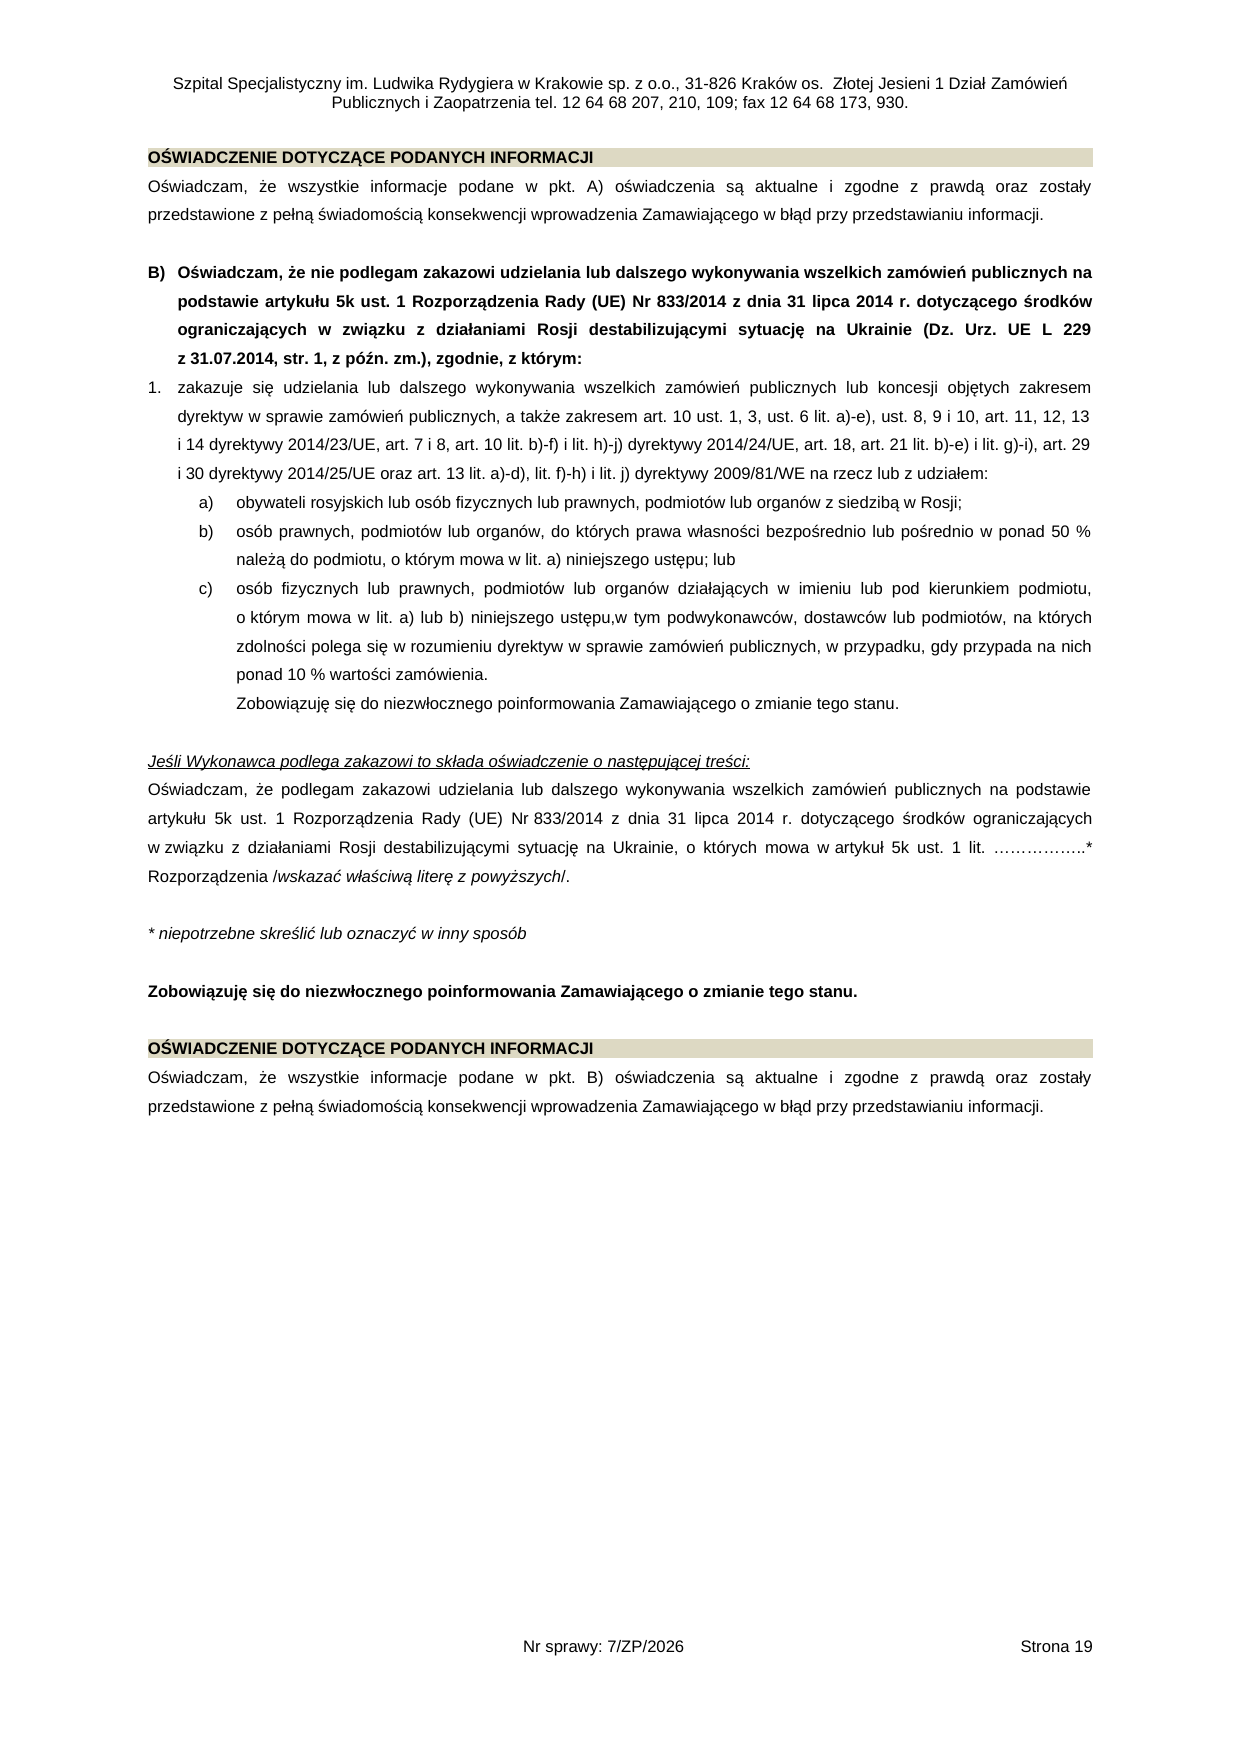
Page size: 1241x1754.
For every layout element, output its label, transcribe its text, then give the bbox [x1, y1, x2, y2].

list obywateli rosyjskich lub osób fizycznych lub prawnych, podmiotów lub organów z siedzibą w Rosji; [199, 493, 1093, 512]
text Oświadczam, że podlegam zakazowi udzielania lub dalszego wykonywania wszelkich zamówień publicznych na podstawie artykułu 5k ust. 1 Rozporządzenia Rady (UE) Nr 833/2014 z dnia 31 lipca 2014 r. dotyczącego środków ograniczających w związku z działaniami Rosji destabilizującymi sytuację na Ukrainie, o których mowa w artykuł 5k ust. 1 lit. ……………..* Rozporządzenia /wskazać właściwą literę z powyższych/. [148, 780, 1093, 886]
text Jeśli Wykonawca podlega zakazowi to składa oświadczenie o następującej treści: [148, 751, 1093, 771]
text * niepotrzebne skreślić lub oznaczyć w inny sposób [148, 924, 1093, 943]
list Oświadczam, że nie podlegam zakazowi udzielania lub dalszego wykonywania wszelkich zamówień publicznych na podstawie artykułu 5k ust. 1 Rozporządzenia Rady (UE) Nr 833/2014 z dnia 31 lipca 2014 r. dotyczącego środków ograniczających w związku z działaniami Rosji destabilizującymi sytuację na Ukrainie (Dz. Urz. UE L 229 z 31.07.2014, str. 1, z późn. zm.), zgodnie, z którym: [148, 263, 1093, 368]
list Zobowiązuję się do niezwłocznego poinformowania Zamawiającego o zmianie tego stanu. [236, 694, 1093, 713]
text OŚWIADCZENIE DOTYCZĄCE PODANYCH INFORMACJI [148, 148, 1093, 167]
text Zobowiązuję się do niezwłocznego poinformowania Zamawiającego o zmianie tego stanu. [148, 981, 1093, 1001]
list zakazuje się udzielania lub dalszego wykonywania wszelkich zamówień publicznych lub koncesji objętych zakresem dyrektyw w sprawie zamówień publicznych, a także zakresem art. 10 ust. 1, 3, ust. 6 lit. a)-e), ust. 8, 9 i 10, art. 11, 12, 13 i 14 dyrektywy 2014/23/UE, art. 7 i 8, art. 10 lit. b)-f) i lit. h)-j) dyrektywy 2014/24/UE, art. 18, art. 21 lit. b)-e) i lit. g)-i), art. 29 i 30 dyrektywy 2014/25/UE oraz art. 13 lit. a)-d), lit. f)-h) i lit. j) dyrektywy 2009/81/WE na rzecz lub z udziałem: [148, 378, 1093, 483]
text Oświadczam, że wszystkie informacje podane w pkt. A) oświadczenia są aktualne i zgodne z prawdą oraz zostały przedstawione z pełną świadomością konsekwencji wprowadzenia Zamawiającego w błąd przy przedstawianiu informacji. [148, 176, 1093, 224]
text Oświadczam, że wszystkie informacje podane w pkt. B) oświadczenia są aktualne i zgodne z prawdą oraz zostały przedstawione z pełną świadomością konsekwencji wprowadzenia Zamawiającego w błąd przy przedstawianiu informacji. [148, 1068, 1093, 1116]
list osób fizycznych lub prawnych, podmiotów lub organów działających w imieniu lub pod kierunkiem podmiotu, o którym mowa w lit. a) lub b) niniejszego ustępu,w tym podwykonawców, dostawców lub podmiotów, na których zdolności polega się w rozumieniu dyrektyw w sprawie zamówień publicznych, w przypadku, gdy przypada na nich ponad 10 % wartości zamówienia. [199, 579, 1093, 684]
text OŚWIADCZENIE DOTYCZĄCE PODANYCH INFORMACJI [148, 1039, 1093, 1058]
list osób prawnych, podmiotów lub organów, do których prawa własności bezpośrednio lub pośrednio w ponad 50 % należą do podmiotu, o którym mowa w lit. a) niniejszego ustępu; lub [199, 521, 1093, 569]
